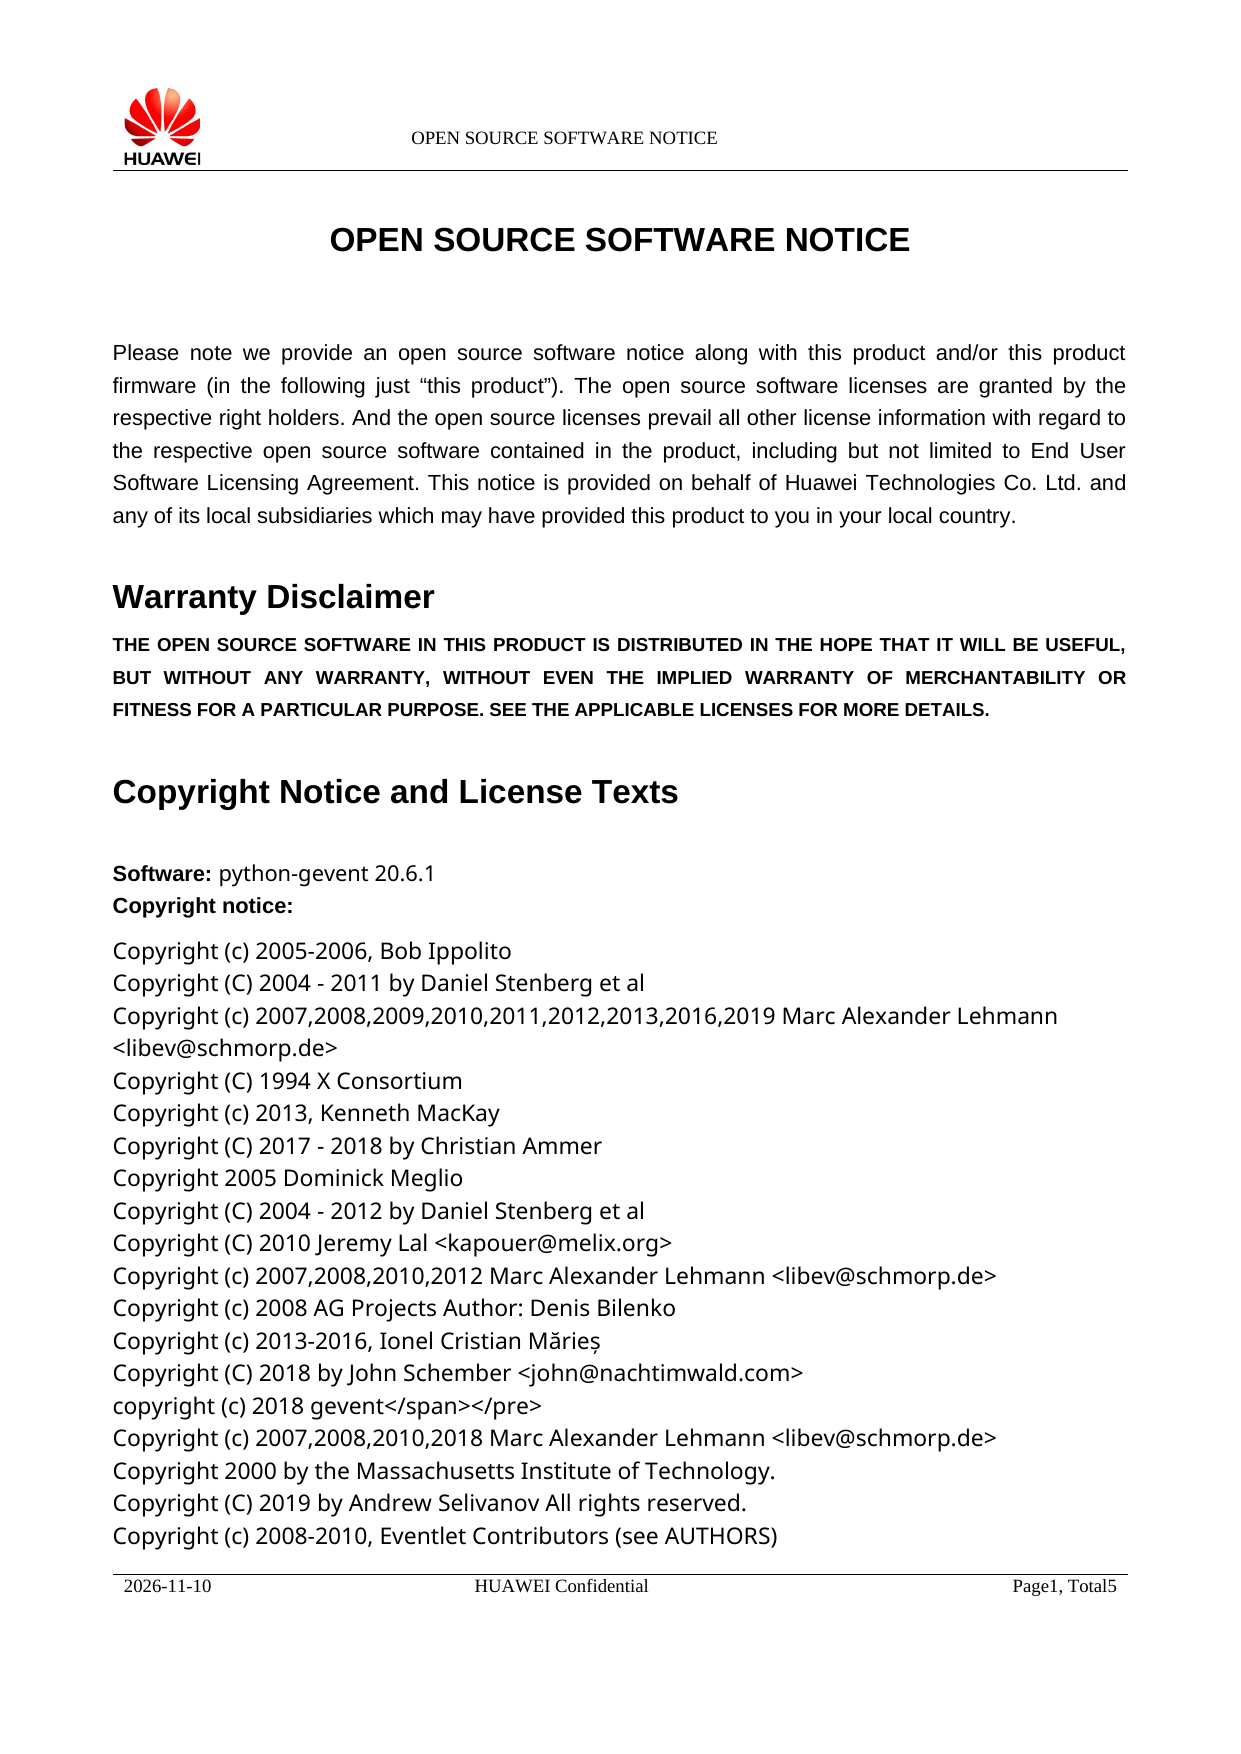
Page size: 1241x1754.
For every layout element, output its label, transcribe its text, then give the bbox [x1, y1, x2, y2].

text The open source software in this product is distributed in the hope that it will be useful, but WITHOUT ANY WARRANTY, without even the implied warranty of MERCHANTABILITY or FITNESS FOR A PARTICULAR PURPOSE. See the applicable licenses for more details. [112, 629, 1128, 726]
text Copyright Notice and License Texts [112, 759, 1128, 824]
text Warranty Disclaimer [112, 564, 1128, 629]
text Copyright notice: [112, 889, 1128, 921]
text Please note we provide an open source software notice along with this product and/or this product firmware (in the following just “this product”). The open source software licenses are granted by the respective right holders. And the open source licenses prevail all other license information with regard to the respective open source software contained in the product, including but not limited to End User Software Licensing Agreement. This notice is provided on behalf of Huawei Technologies Co. Ltd. and any of its local subsidiaries which may have provided this product to you in your local country. [112, 336, 1128, 531]
picture [124, 88, 201, 165]
text OPEN SOURCE SOFTWARE NOTICE [112, 206, 1128, 271]
title Software: python-gevent 20.6.1 [112, 856, 1128, 889]
